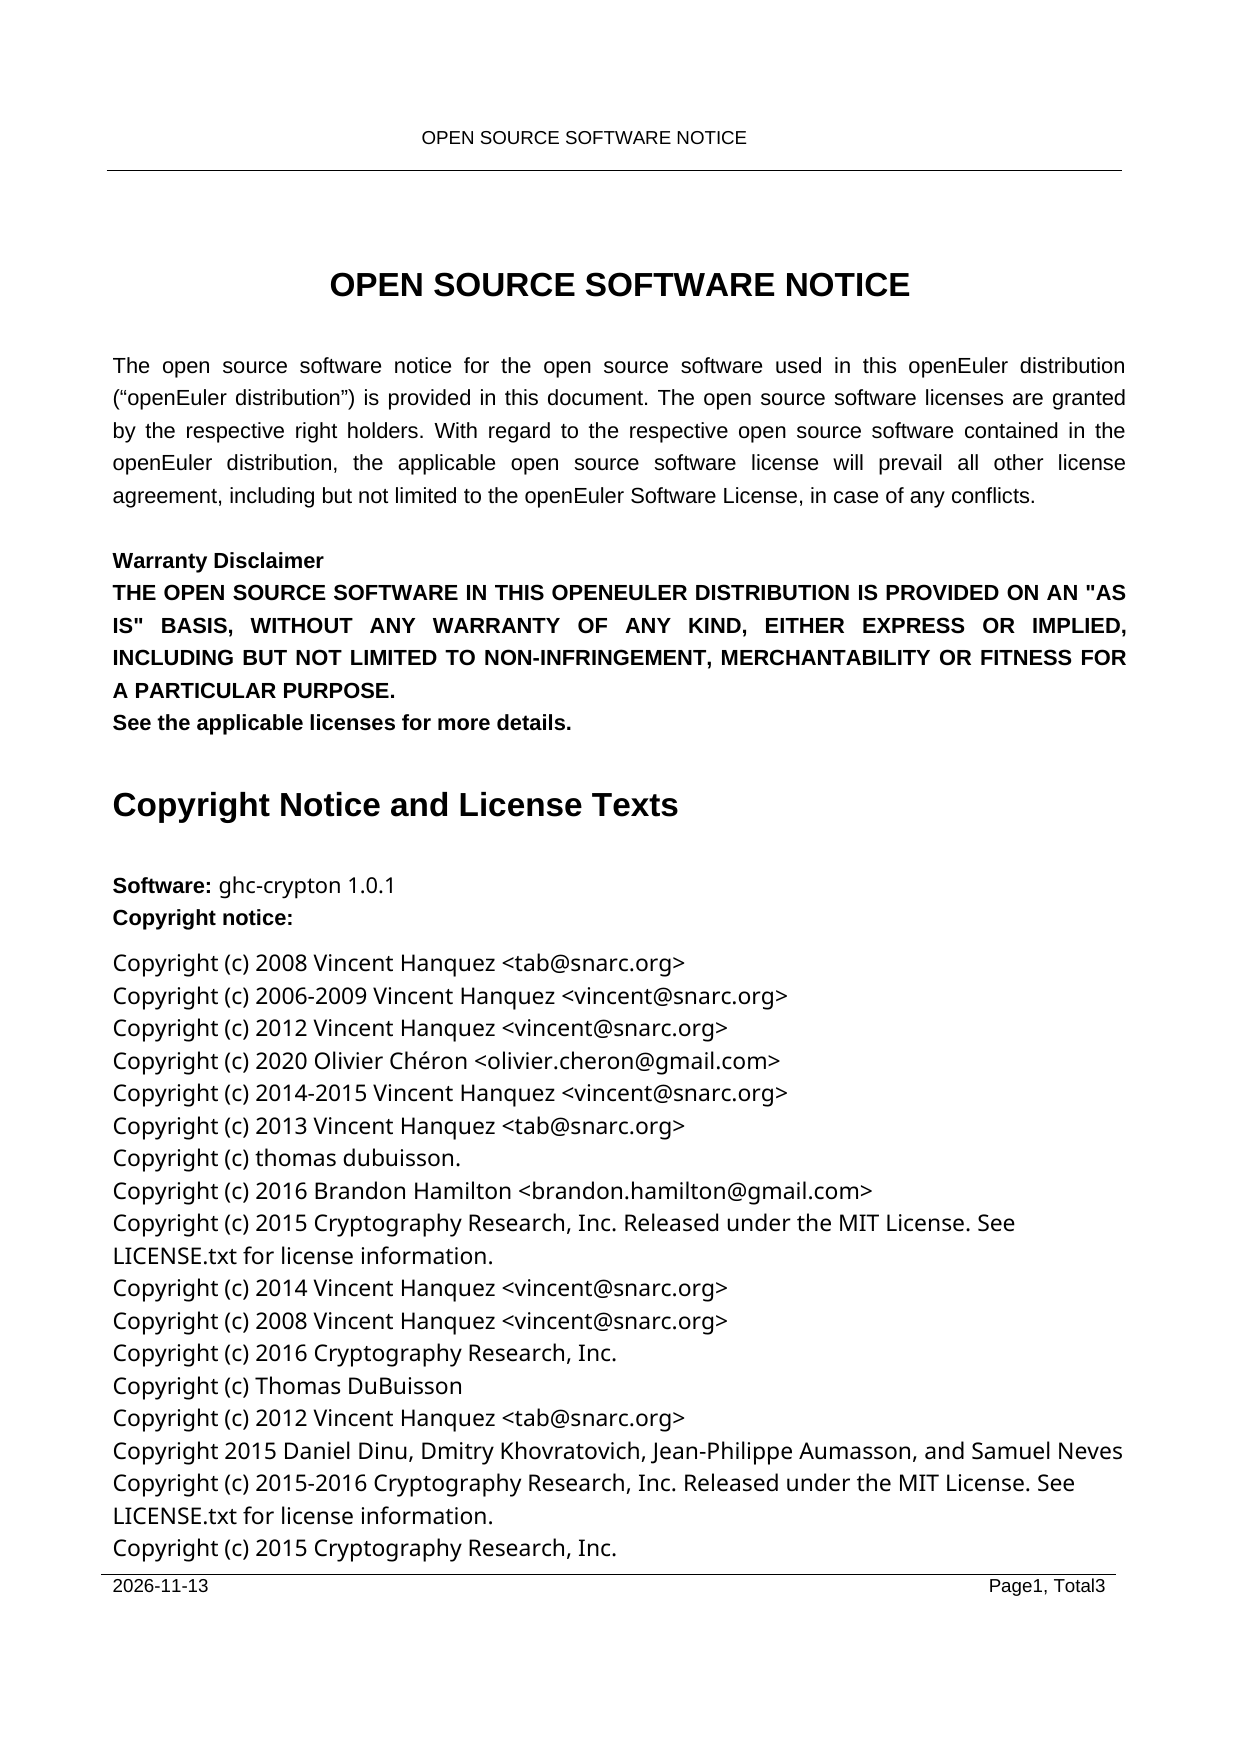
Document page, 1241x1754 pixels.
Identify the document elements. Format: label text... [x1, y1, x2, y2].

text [112, 947, 1128, 1564]
text The open source software notice for the open source software used in this openEuler distribution (“openEuler distribution”) is provided in this document. The open source software licenses are granted by the respective right holders. With regard to the respective open source software contained in the openEuler distribution, the applicable open source software license will prevail all other license agreement, including but not limited to the openEuler Software License, in case of any conflicts. [112, 349, 1128, 511]
text OPEN SOURCE SOFTWARE NOTICE [112, 251, 1128, 316]
text THE OPEN SOURCE SOFTWARE IN THIS OPENEULER DISTRIBUTION IS PROVIDED ON AN "AS IS" BASIS, WITHOUT ANY WARRANTY OF ANY KIND, EITHER EXPRESS OR IMPLIED, INCLUDING BUT NOT LIMITED TO NON-INFRINGEMENT, MERCHANTABILITY OR FITNESS FOR A PARTICULAR PURPOSE. See the applicable licenses for more details. [112, 576, 1128, 739]
title Software: ghc-crypton 1.0.1 [112, 869, 1128, 901]
text Warranty Disclaimer [112, 544, 1128, 576]
text Copyright notice: [112, 901, 1128, 934]
text Copyright Notice and License Texts [112, 771, 1128, 836]
